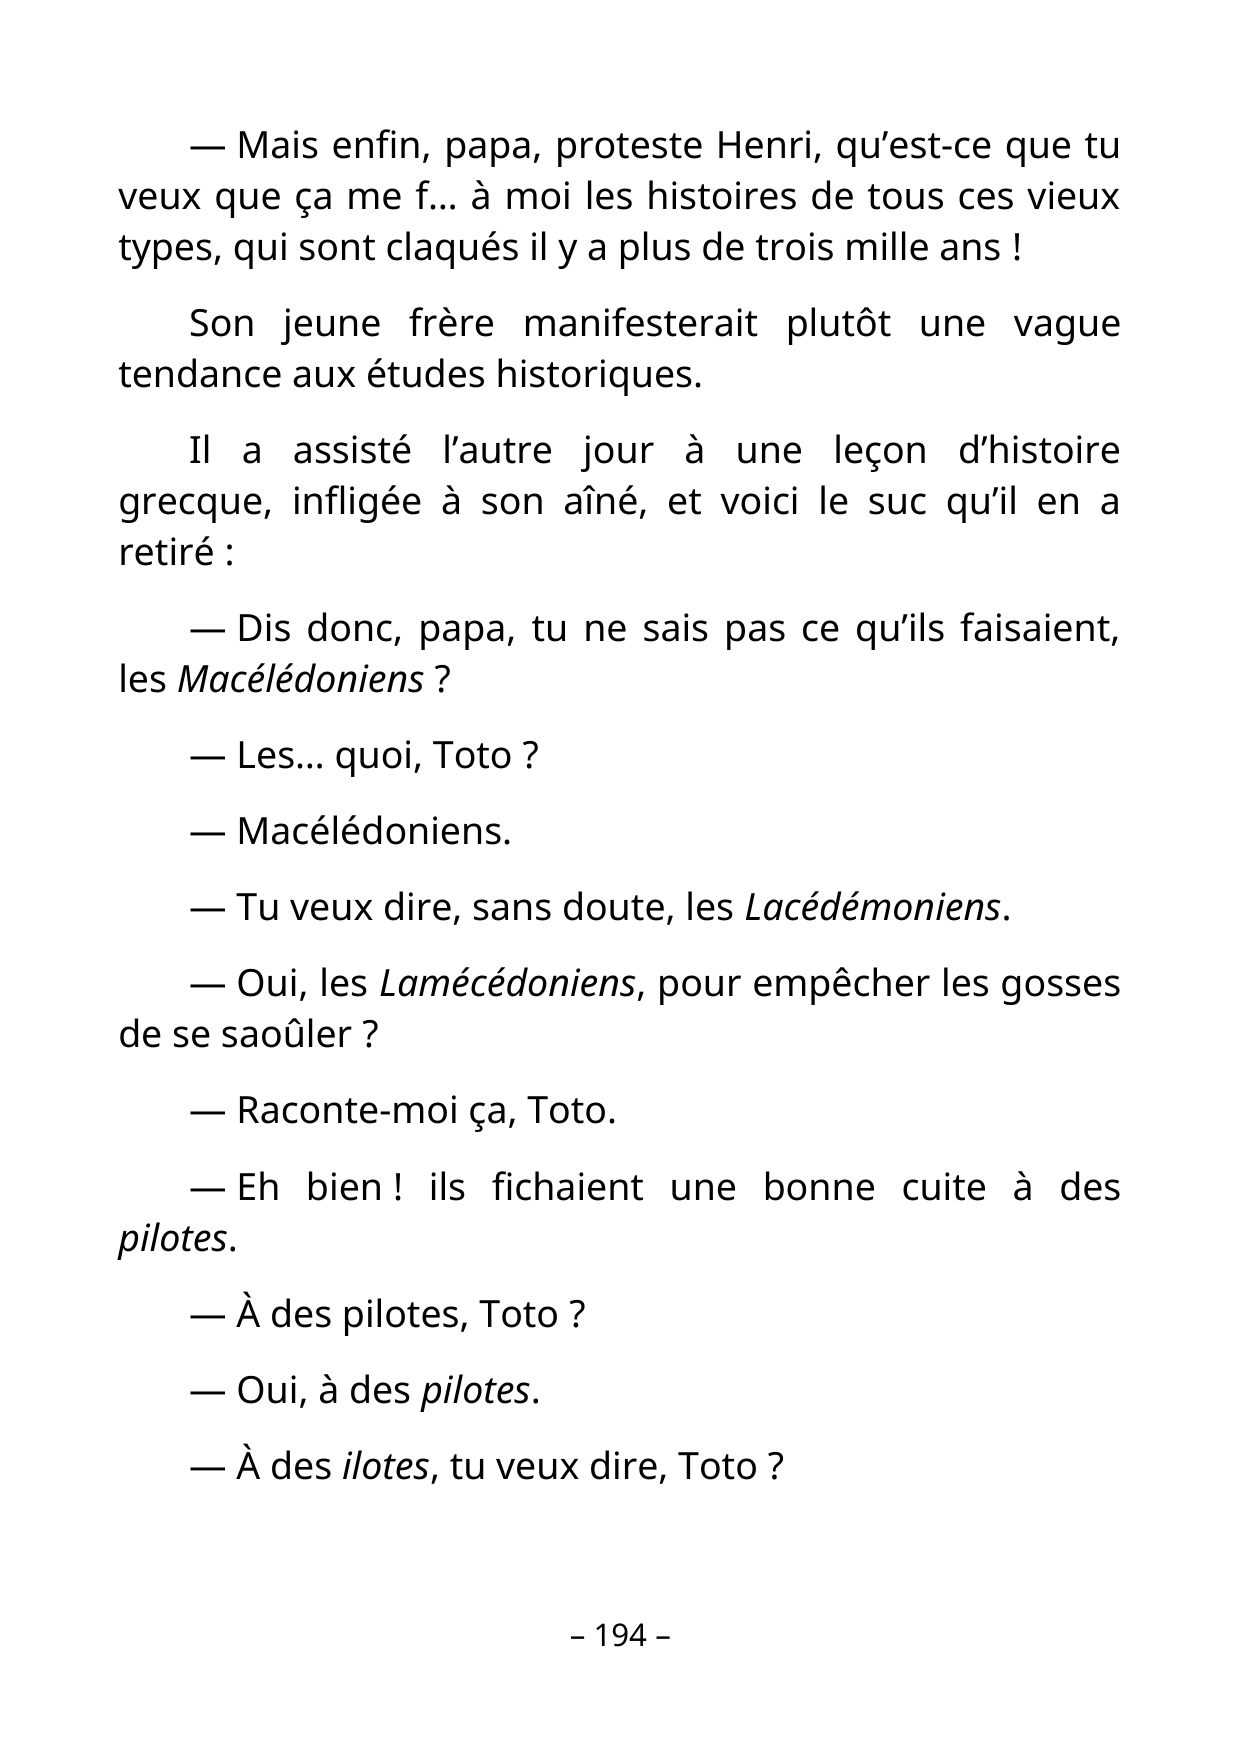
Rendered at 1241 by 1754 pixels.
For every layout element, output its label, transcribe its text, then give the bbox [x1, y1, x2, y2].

text — Mais enfin, papa, proteste Henri, qu’est-ce que tu veux que ça me f… à moi les histoires de tous ces vieux types, qui sont claqués il y a plus de trois mille ans ! [118, 118, 1122, 271]
text — Les… quoi, Toto ? [118, 728, 1122, 779]
text — Tu veux dire, sans doute, les Lacédémoniens. [118, 881, 1122, 932]
text Il a assisté l’autre jour à une leçon d’histoire grecque, infligée à son aîné, et voici le suc qu’il en a retiré : [118, 423, 1122, 576]
text — Eh bien ! ils fichaient une bonne cuite à des pilotes. [118, 1160, 1122, 1262]
text — À des ilotes, tu veux dire, Toto ? [118, 1439, 1122, 1490]
text — Dis donc, papa, tu ne sais pas ce qu’ils faisaient, les Macélédoniens ? [118, 601, 1122, 703]
text — Oui, les Lamécédoniens, pour empêcher les gosses de se saoûler ? [118, 957, 1122, 1059]
text — À des pilotes, Toto ? [118, 1287, 1122, 1338]
text — Oui, à des pilotes. [118, 1363, 1122, 1414]
text Son jeune frère manifesterait plutôt une vague tendance aux études historiques. [118, 296, 1122, 398]
text — Macélédoniens. [118, 804, 1122, 856]
text — Raconte-moi ça, Toto. [118, 1084, 1122, 1135]
